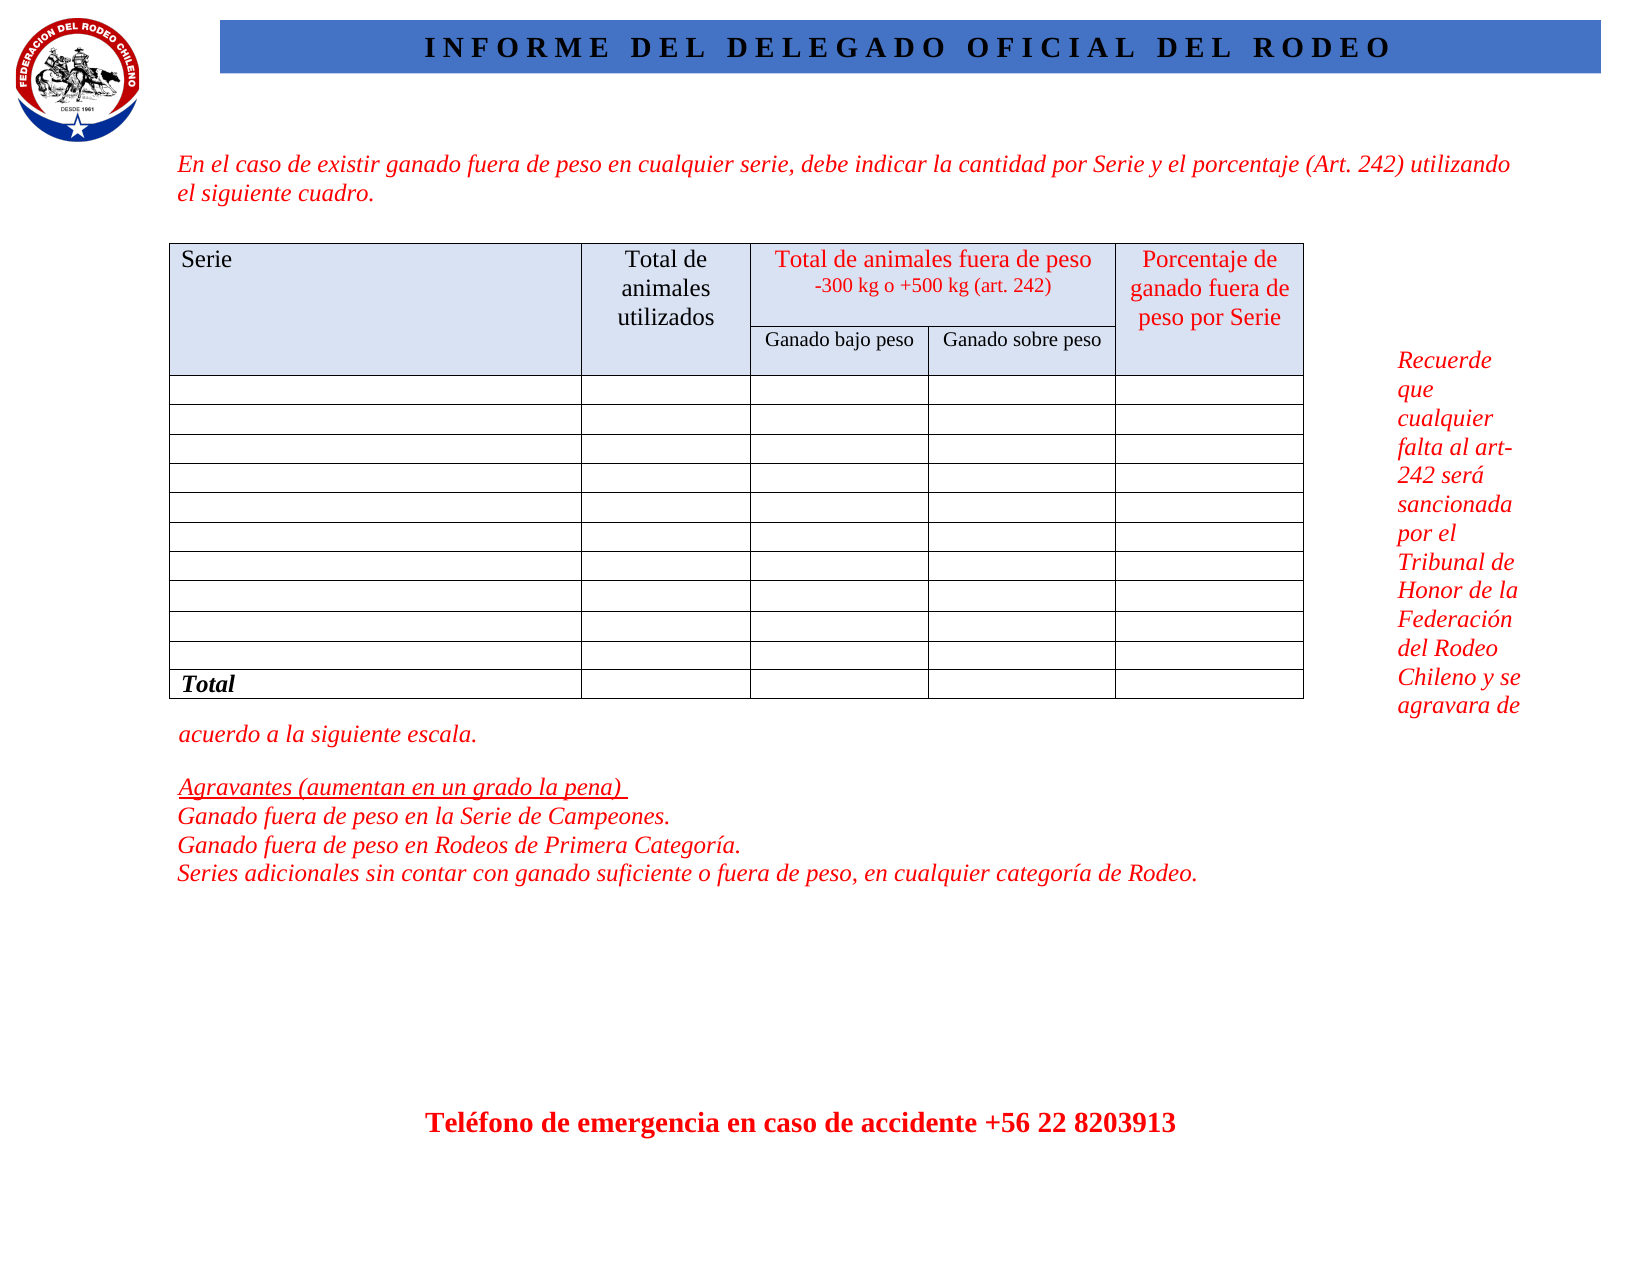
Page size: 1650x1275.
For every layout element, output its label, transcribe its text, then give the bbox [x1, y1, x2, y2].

table_cell [1116, 376, 1303, 404]
table_cell [1116, 464, 1303, 492]
table_cell Ganado sobre peso [929, 327, 1115, 375]
table_cell [582, 670, 750, 698]
table_cell [1116, 581, 1303, 611]
table_cell [170, 581, 581, 611]
table_cell [582, 581, 750, 611]
table_cell [1116, 435, 1303, 463]
table_cell [929, 552, 1115, 580]
table_cell [929, 405, 1115, 433]
table_cell [751, 523, 928, 551]
table_cell Total [170, 670, 581, 698]
table_cell [751, 464, 928, 492]
table_cell [1116, 523, 1303, 551]
table_cell [582, 552, 750, 580]
table_cell [929, 523, 1115, 551]
table_cell [751, 552, 928, 580]
table_cell [929, 612, 1115, 641]
text En el caso de existir ganado fuera de peso en cualquier serie, debe indicar la cantidad por Serie y el porcentaje (Art. 242) utilizando el siguiente cuadro. [177, 149, 1536, 207]
table_header Total de animales fuera de peso -300 kg o +500 kg (art. 242) [751, 244, 1115, 326]
text Ganado fuera de peso en la Serie de Campeones. [103, 801, 1536, 830]
table_cell [929, 464, 1115, 492]
table_cell [170, 405, 581, 433]
list Agravantes (aumentan en un grado la pena) [178, 772, 1536, 801]
table_cell [1116, 405, 1303, 433]
table_cell [751, 670, 928, 698]
picture [15, 18, 140, 142]
table_cell [170, 523, 581, 551]
table_cell [751, 493, 928, 522]
table_cell [582, 435, 750, 463]
table_cell [751, 612, 928, 641]
table_cell [929, 581, 1115, 611]
table_cell [170, 376, 581, 404]
table_cell [170, 493, 581, 522]
table_cell [582, 612, 750, 641]
table_cell [751, 435, 928, 463]
table_cell [1116, 642, 1303, 668]
table_cell [929, 493, 1115, 522]
text Ganado fuera de peso en Rodeos de Primera Categoría. [103, 830, 1536, 858]
table_cell [170, 552, 581, 580]
table_header Serie [170, 244, 581, 375]
table_cell [751, 581, 928, 611]
table_cell [582, 642, 750, 668]
table_cell [751, 376, 928, 404]
table_cell [929, 670, 1115, 698]
table_cell [582, 376, 750, 404]
table_cell [170, 612, 581, 641]
list Recuerde que cualquier falta al art- 242 será sancionada por el Tribunal de Honor de la Federación del Rodeo Chileno y se agravara de acuerdo a la siguiente escala. [178, 346, 1536, 748]
table_cell [1116, 552, 1303, 580]
table_cell [1116, 612, 1303, 641]
table_cell [170, 464, 581, 492]
table_cell [929, 435, 1115, 463]
table_cell [582, 523, 750, 551]
table_cell [751, 405, 928, 433]
table_cell [1116, 493, 1303, 522]
table_header Total de animales utilizados [582, 244, 750, 375]
table_header Porcentaje de ganado fuera de peso por Serie [1116, 244, 1303, 375]
table_cell [929, 642, 1115, 668]
table_cell [582, 405, 750, 433]
text Series adicionales sin contar con ganado suficiente o fuera de peso, en cualquier categoría de Rodeo. [103, 858, 1536, 887]
table_cell [170, 435, 581, 463]
table_cell Ganado bajo peso [751, 327, 928, 375]
table_cell [582, 464, 750, 492]
table_cell [1116, 670, 1303, 698]
table_cell [929, 376, 1115, 404]
table_cell [582, 493, 750, 522]
table_cell [751, 642, 928, 668]
table_cell [170, 642, 581, 668]
